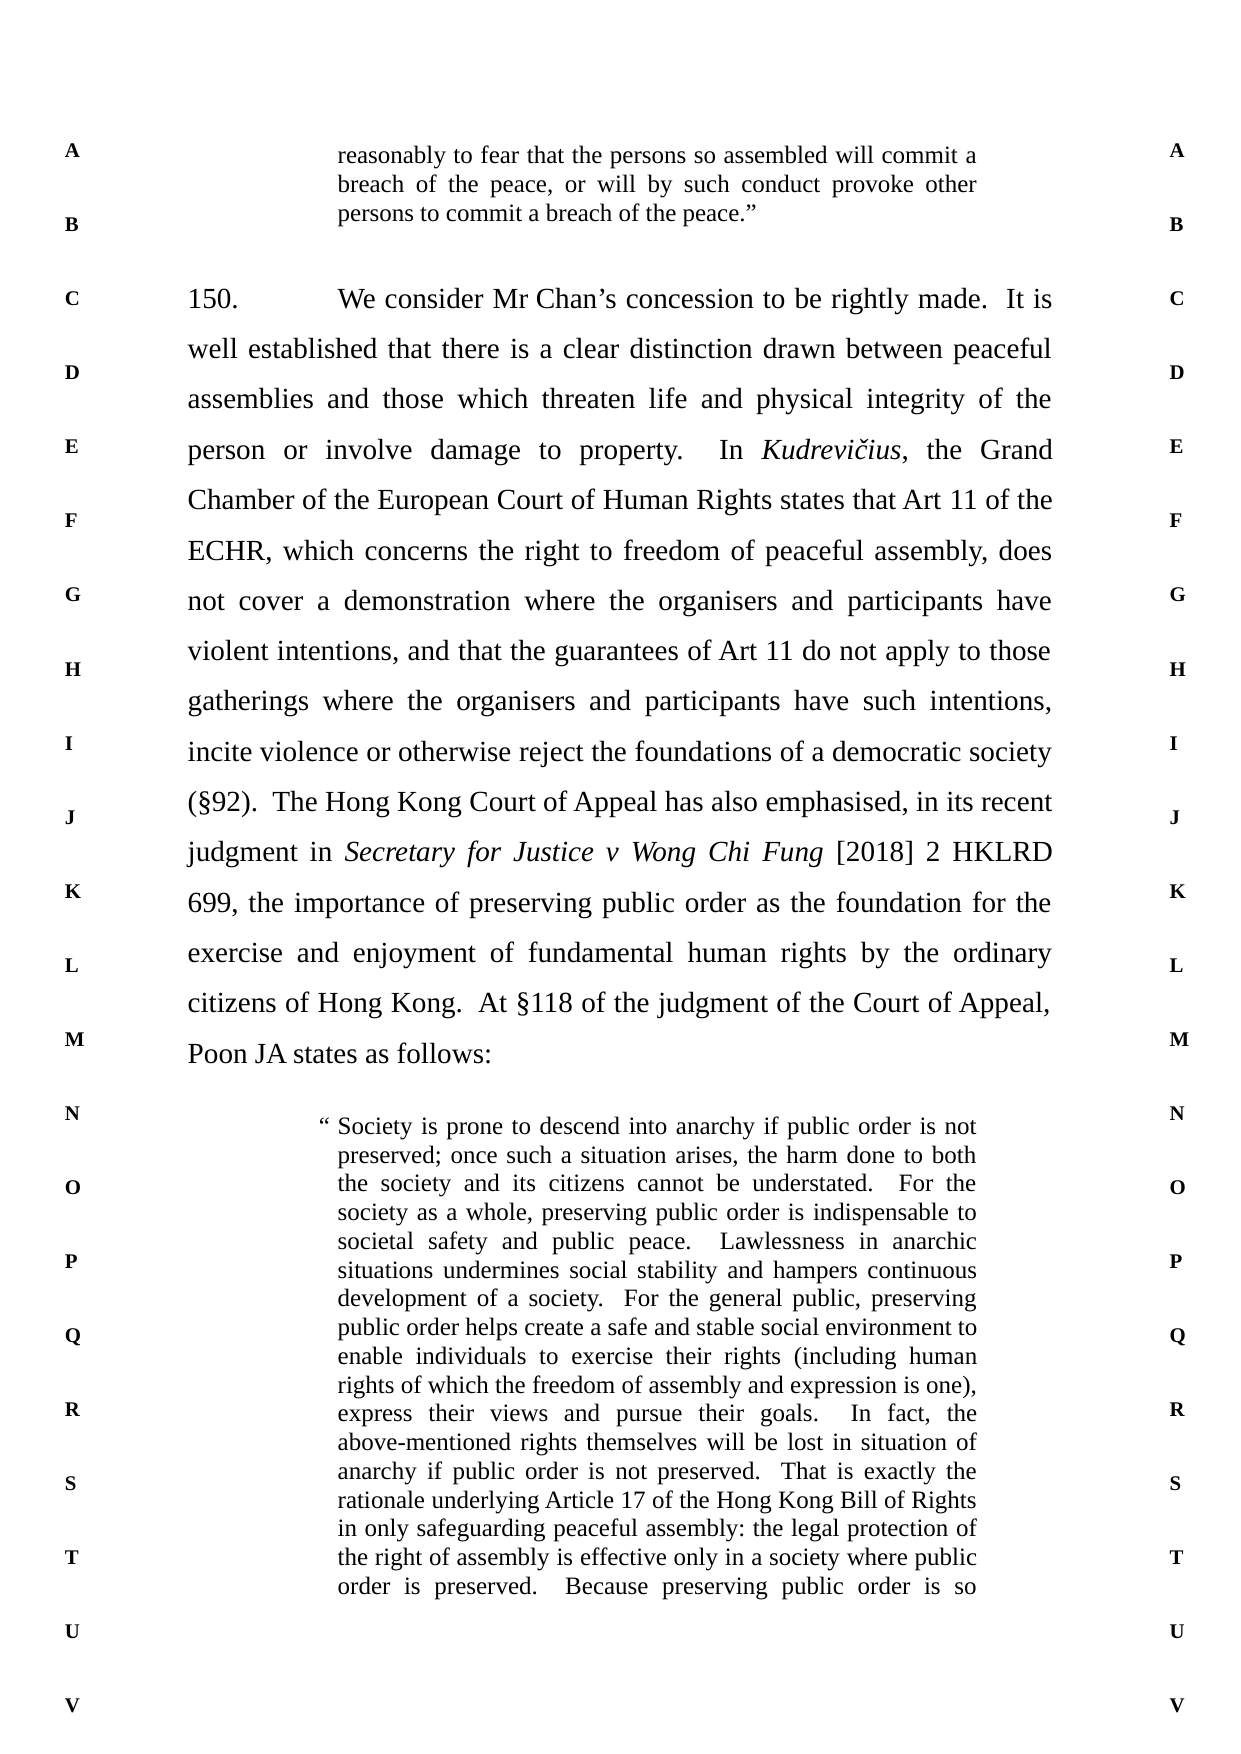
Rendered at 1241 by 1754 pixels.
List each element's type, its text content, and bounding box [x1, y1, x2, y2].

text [319, 141, 978, 227]
text We consider Mr Chan’s concession to be rightly made. It is well established that there is a clear distinction drawn between peaceful assemblies and those which threaten life and physical integrity of the person or involve damage to property. In Kudrevičius, the Grand Chamber of the European Court of Human Rights states that Art 11 of the ECHR, which concerns the right to freedom of peaceful assembly, does not cover a demonstration where the organisers and participants have violent intentions, and that the guarantees of Art 11 do not apply to those gatherings where the organisers and participants have such intentions, incite violence or otherwise reject the foundations of a democratic society (§92). The Hong Kong Court of Appeal has also emphasised, in its recent judgment in Secretary for Justice v Wong Chi Fung [2018] 2 HKLRD 699, the importance of preserving public order as the foundation for the exercise and enjoyment of fundamental human rights by the ordinary citizens of Hong Kong. At §118 of the judgment of the Court of Appeal, Poon JA states as follows: [187, 281, 1053, 1069]
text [319, 1111, 978, 1600]
